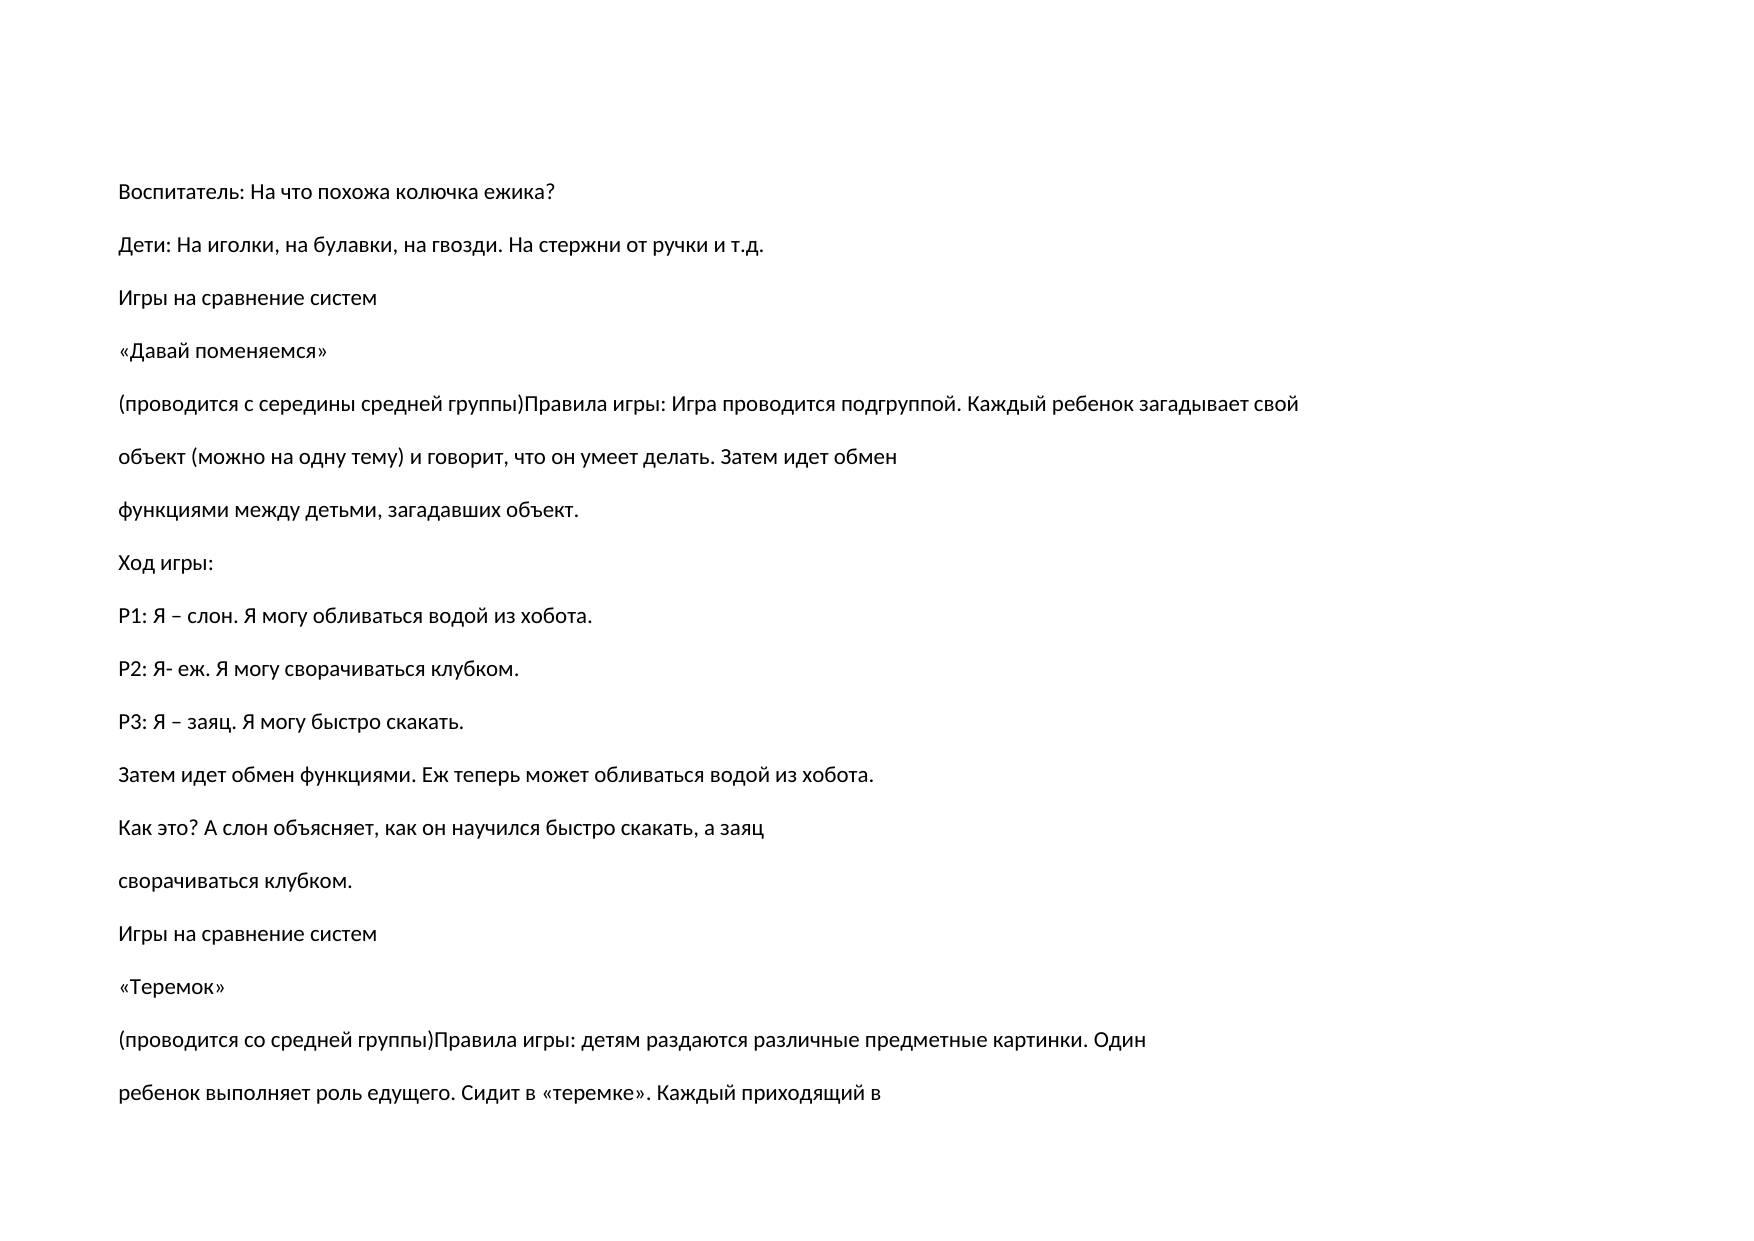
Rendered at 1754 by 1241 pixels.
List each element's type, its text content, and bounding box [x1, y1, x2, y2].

text «Давай поменяемся» [118, 336, 1636, 364]
text Игры на сравнение систем [118, 283, 1636, 311]
text Р2: Я- еж. Я могу сворачиваться клубком. [118, 654, 1636, 682]
text Ход игры: [118, 548, 1636, 576]
text Затем идет обмен функциями. Еж теперь может обливаться водой из хобота. [118, 760, 1636, 788]
text функциями между детьми, загадавших объект. [118, 495, 1636, 523]
text сворачиваться клубком. [118, 866, 1636, 894]
text Воспитатель: На что похожа колючка ежика? [118, 177, 1636, 205]
text (проводится с середины средней группы)Правила игры: Игра проводится подгруппой. Каждый ребенок загадывает свой [118, 389, 1636, 417]
text Дети: На иголки, на булавки, на гвозди. На стержни от ручки и т.д. [118, 230, 1636, 258]
text Как это? А слон объясняет, как он научился быстро скакать, а заяц [118, 813, 1636, 841]
text Р1: Я – слон. Я могу обливаться водой из хобота. [118, 601, 1636, 629]
text ребенок выполняет роль едущего. Сидит в «теремке». Каждый приходящий в [118, 1078, 1636, 1107]
text (проводится со средней группы)Правила игры: детям раздаются различные предметные картинки. Один [118, 1026, 1636, 1053]
text Игры на сравнение систем [118, 919, 1636, 947]
text «Теремок» [118, 972, 1636, 1001]
text объект (можно на одну тему) и говорит, что он умеет делать. Затем идет обмен [118, 442, 1636, 470]
text Р3: Я – заяц. Я могу быстро скакать. [118, 707, 1636, 735]
